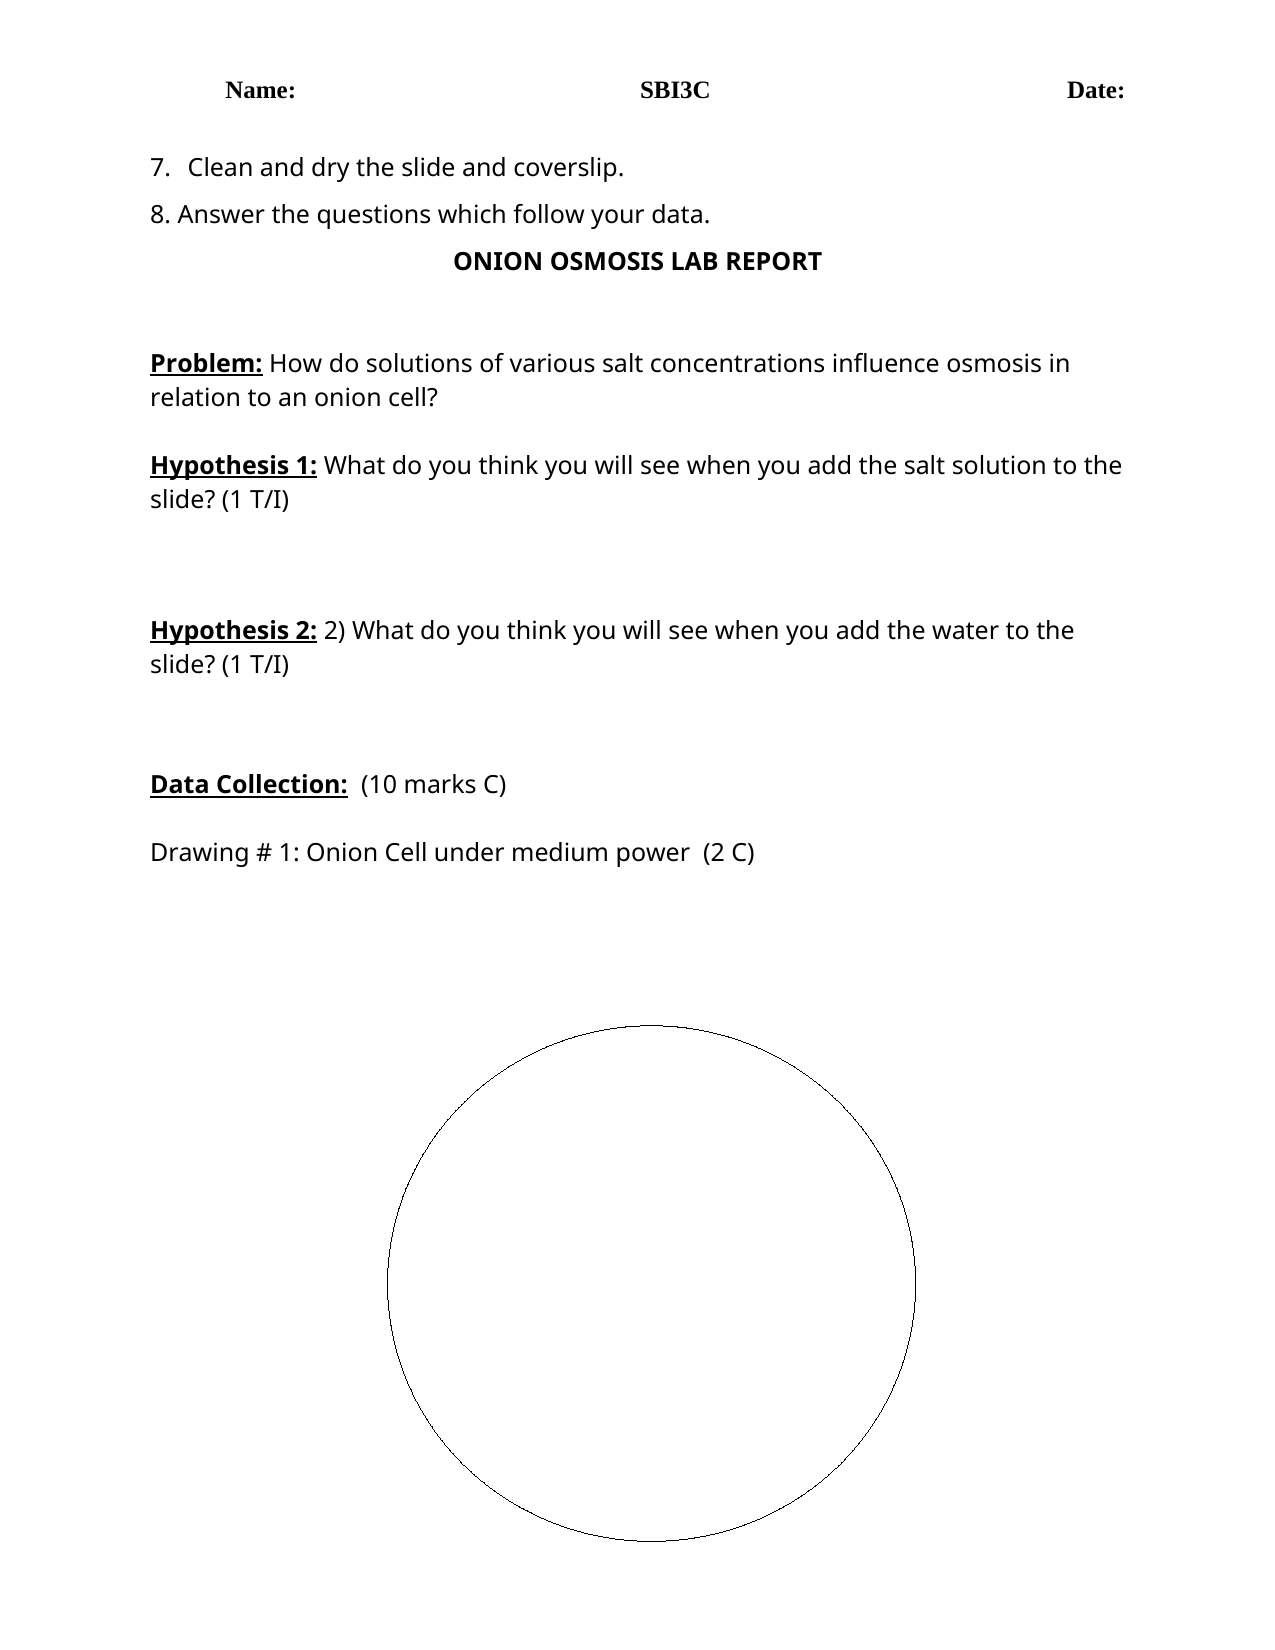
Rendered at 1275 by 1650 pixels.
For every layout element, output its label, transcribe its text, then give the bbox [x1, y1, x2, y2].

text 8. Answer the questions which follow your data. [150, 197, 1125, 231]
text Hypothesis 2: 2) What do you think you will see when you add the water to the slide? (1 T/I) [150, 612, 1125, 681]
text 7. Clean and dry the slide and coverslip. [150, 150, 1125, 184]
text Problem: How do solutions of various salt concentrations influence osmosis in relation to an onion cell? [150, 345, 1125, 413]
text Data Collection: (10 marks C) [150, 767, 1125, 801]
text Hypothesis 1: What do you think you will see when you add the salt solution to the slide? (1 T/I) [150, 447, 1125, 516]
text Drawing # 1: Onion Cell under medium power (2 C) [150, 835, 1125, 869]
text ONION OSMOSIS LAB REPORT [150, 243, 1125, 277]
